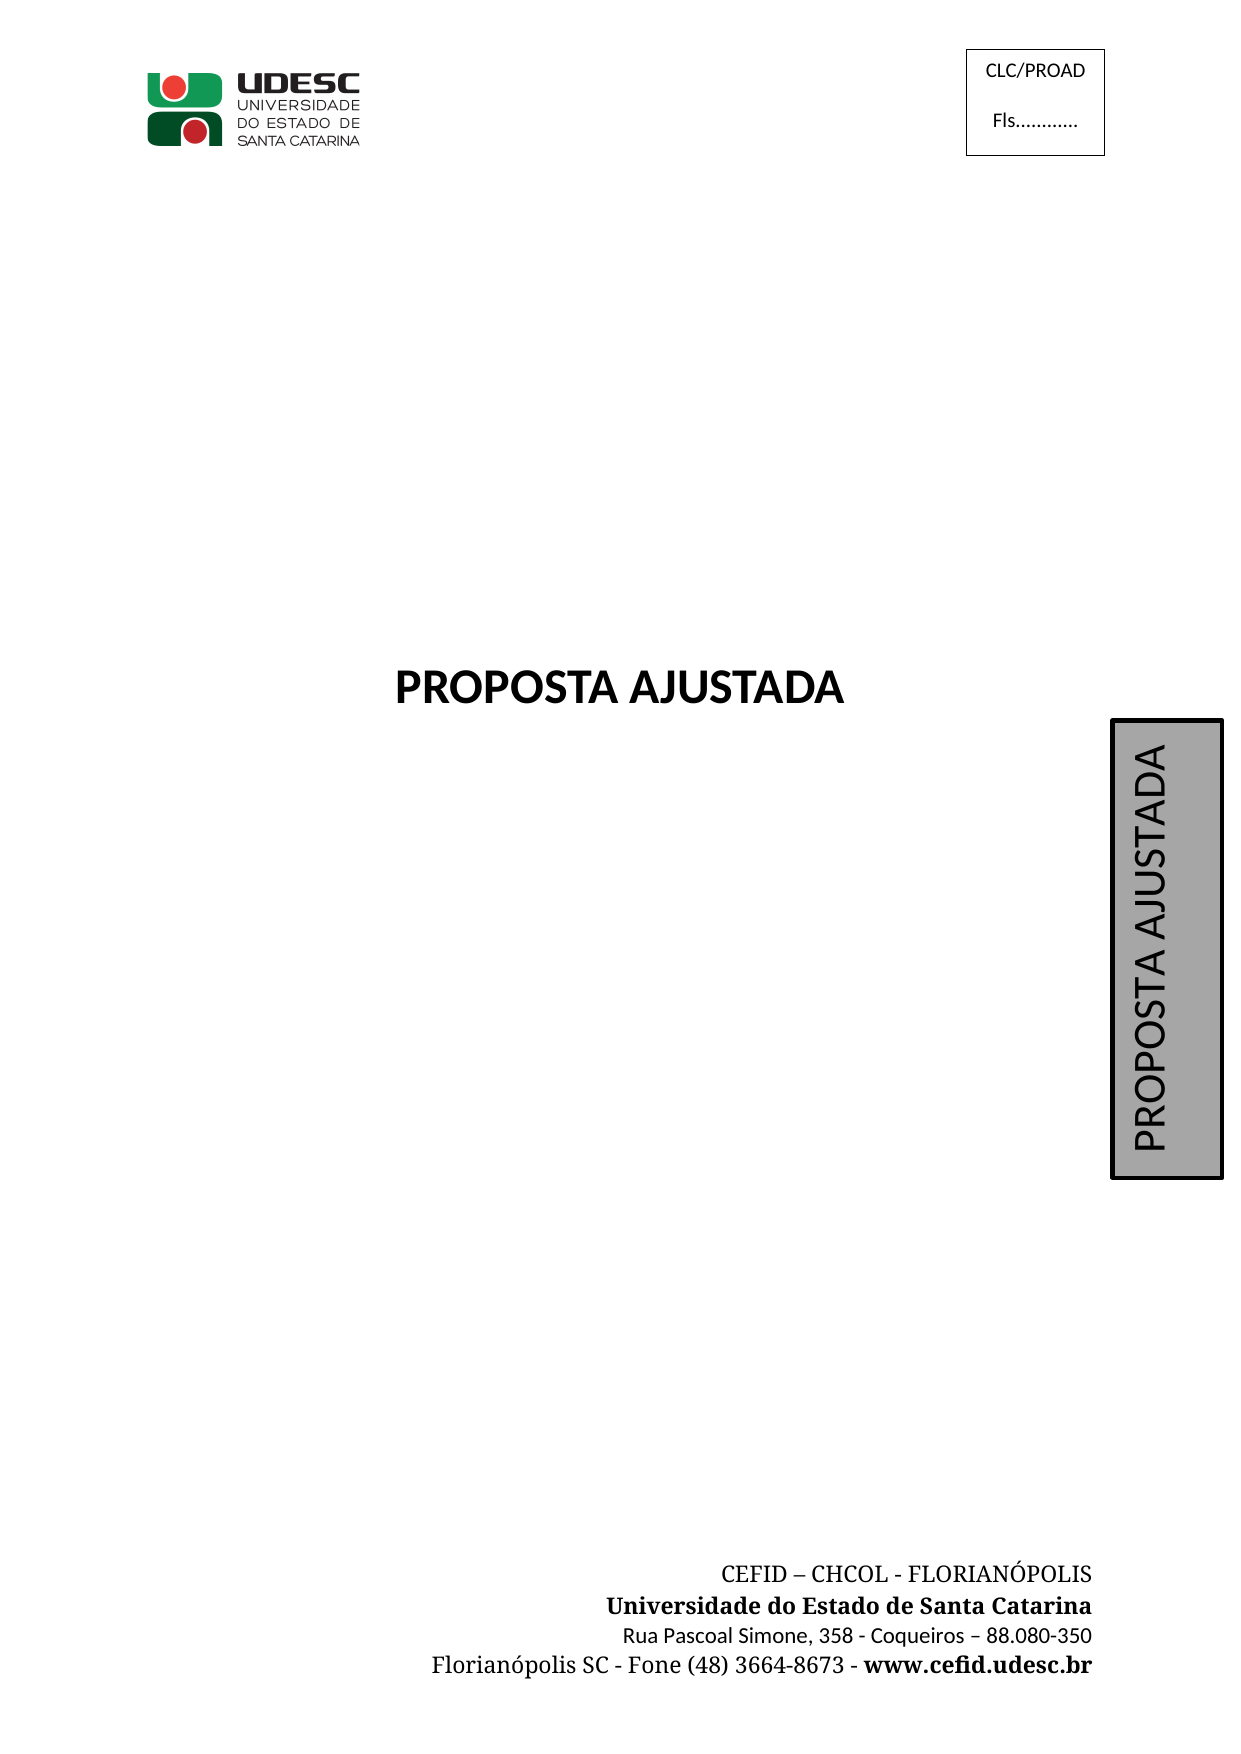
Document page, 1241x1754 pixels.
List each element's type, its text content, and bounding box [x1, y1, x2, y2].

picture [147, 73, 360, 146]
subtitle PROPOSTA AJUSTADA [148, 655, 1092, 716]
